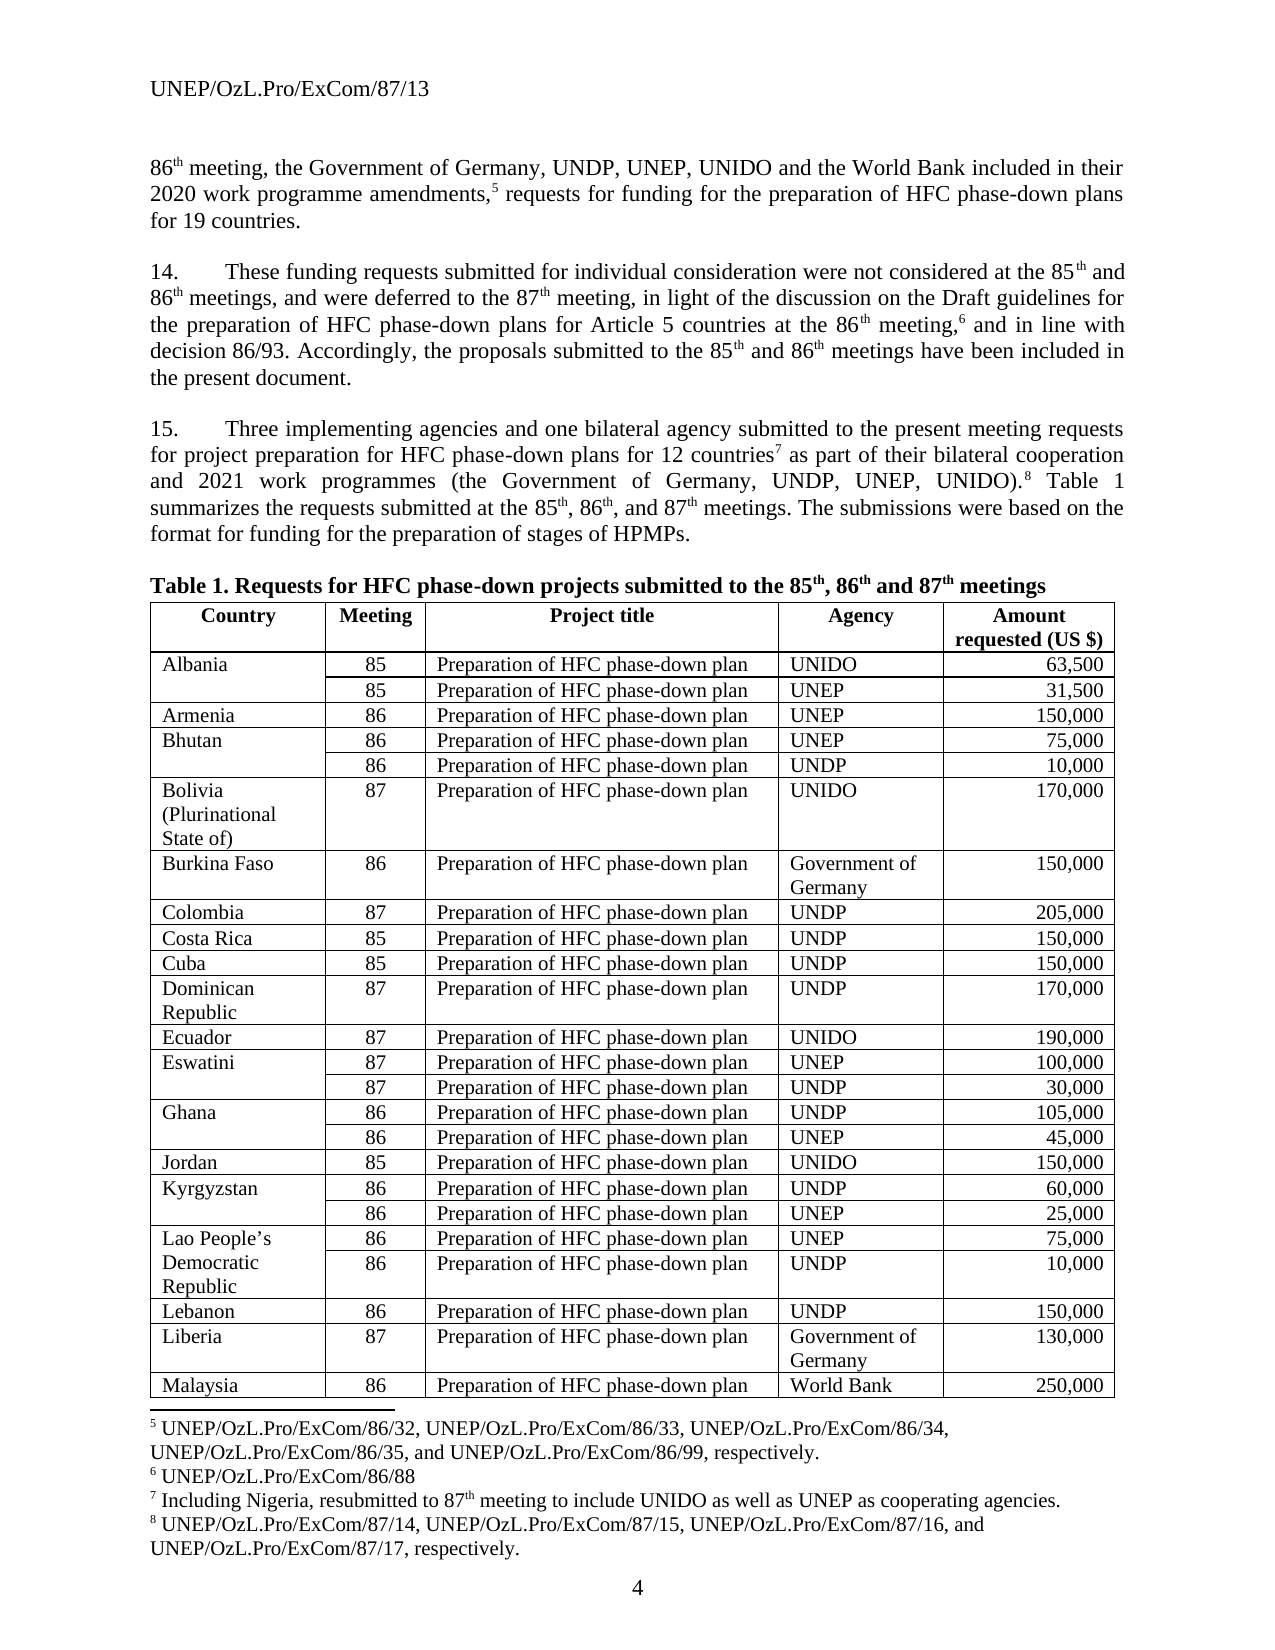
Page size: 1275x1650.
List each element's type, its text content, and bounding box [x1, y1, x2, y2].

table_cell UNIDO [779, 778, 943, 850]
table_cell UNDP [779, 1175, 943, 1199]
table_cell 86 [326, 1299, 425, 1323]
table_cell Costa Rica [151, 925, 325, 949]
table_cell UNEP [779, 703, 943, 727]
table_cell Preparation of HFC phase-down plan [426, 1150, 778, 1174]
table_cell Preparation of HFC phase-down plan [426, 653, 778, 676]
table_cell Preparation of HFC phase-down plan [426, 1324, 778, 1372]
table_cell 150,000 [944, 1299, 1114, 1323]
table_cell UNDP [779, 753, 943, 777]
list These funding requests submitted for individual consideration were not considered at the 85th and 86th meetings, and were deferred to the 87th meeting, in light of the discussion on the Draft guidelines for the preparation of HFC phase-down plans for Article 5 countries at the 86th meeting, and in line with decision 86/93. Accordingly, the proposals submitted to the 85th and 86th meetings have been included in the present document. [150, 258, 1125, 390]
table_cell Burkina Faso [151, 851, 325, 899]
table_cell 85 [326, 951, 425, 974]
table_cell 100,000 [944, 1050, 1114, 1074]
table_cell Jordan [151, 1150, 325, 1174]
table_cell 150,000 [944, 703, 1114, 727]
table_cell 87 [326, 1075, 425, 1099]
table_header Project title [426, 603, 778, 651]
table_cell 86 [326, 703, 425, 727]
table_cell 87 [326, 1050, 425, 1074]
table_cell 86 [326, 1201, 425, 1224]
table_header Amount requested (US $) [944, 603, 1114, 651]
text Table 1. Requests for HFC phase-down projects submitted to the 85th, 86th and 87th meetings [150, 572, 1125, 598]
table_cell 86 [326, 1125, 425, 1149]
table_cell 130,000 [944, 1324, 1114, 1372]
table_cell UNIDO [779, 1150, 943, 1174]
table_cell 86 [326, 1251, 425, 1298]
table_cell Preparation of HFC phase-down plan [426, 851, 778, 899]
table_cell 150,000 [944, 925, 1114, 949]
table_cell UNEP [779, 728, 943, 752]
table_cell 85 [326, 1150, 425, 1174]
table_cell Preparation of HFC phase-down plan [426, 1299, 778, 1323]
table_cell 75,000 [944, 728, 1114, 752]
table_cell UNIDO [779, 653, 943, 676]
table_cell World Bank [779, 1373, 943, 1397]
table_cell 150,000 [944, 951, 1114, 974]
table_cell 87 [326, 900, 425, 924]
table_cell Kyrgyzstan [151, 1175, 325, 1224]
table_cell 31,500 [944, 678, 1114, 702]
table_cell Lebanon [151, 1299, 325, 1323]
table_cell Preparation of HFC phase-down plan [426, 778, 778, 850]
table_cell 25,000 [944, 1201, 1114, 1224]
table_header Country [151, 603, 325, 651]
table_cell 75,000 [944, 1226, 1114, 1250]
table_cell UNDP [779, 951, 943, 974]
table_cell 87 [326, 778, 425, 850]
table_cell 86 [326, 1175, 425, 1199]
table_cell 190,000 [944, 1025, 1114, 1049]
table_cell Preparation of HFC phase-down plan [426, 1050, 778, 1074]
table_cell Preparation of HFC phase-down plan [426, 976, 778, 1024]
table_cell Government of Germany [779, 851, 943, 899]
table_cell Preparation of HFC phase-down plan [426, 1251, 778, 1298]
table_cell 10,000 [944, 753, 1114, 777]
table_cell 250,000 [944, 1373, 1114, 1397]
table_cell UNIDO [779, 1025, 943, 1049]
table_cell 86 [326, 851, 425, 899]
table_cell Preparation of HFC phase-down plan [426, 925, 778, 949]
table_header Agency [779, 603, 943, 651]
table_cell Ecuador [151, 1025, 325, 1049]
table_cell 45,000 [944, 1125, 1114, 1149]
table_cell Dominican Republic [151, 976, 325, 1024]
table_cell 63,500 [944, 653, 1114, 676]
table_header Meeting [326, 603, 425, 651]
table_cell Preparation of HFC phase-down plan [426, 900, 778, 924]
table_cell 87 [326, 1324, 425, 1372]
table_cell UNEP [779, 1050, 943, 1074]
table_cell 86 [326, 1373, 425, 1397]
table_cell Bhutan [151, 728, 325, 777]
table_cell 85 [326, 678, 425, 702]
table_cell Preparation of HFC phase-down plan [426, 1100, 778, 1124]
table_cell 87 [326, 1025, 425, 1049]
table_cell UNDP [779, 925, 943, 949]
table_cell 105,000 [944, 1100, 1114, 1124]
table_cell UNDP [779, 1100, 943, 1124]
table_cell Albania [151, 653, 325, 702]
table_cell 86 [326, 1100, 425, 1124]
table_cell Preparation of HFC phase-down plan [426, 1025, 778, 1049]
table_cell Bolivia (Plurinational State of) [151, 778, 325, 850]
table_cell 205,000 [944, 900, 1114, 924]
table_cell Preparation of HFC phase-down plan [426, 678, 778, 702]
table_cell Preparation of HFC phase-down plan [426, 951, 778, 974]
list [150, 154, 1125, 233]
table_cell Lao People’s Democratic Republic [151, 1226, 325, 1298]
table_cell Preparation of HFC phase-down plan [426, 1075, 778, 1099]
table_cell 86 [326, 1226, 425, 1250]
table_cell 86 [326, 753, 425, 777]
table_cell Government of Germany [779, 1324, 943, 1372]
table_cell 150,000 [944, 851, 1114, 899]
table_cell 10,000 [944, 1251, 1114, 1298]
table_cell Liberia [151, 1324, 325, 1372]
table_cell 150,000 [944, 1150, 1114, 1174]
table_cell 60,000 [944, 1175, 1114, 1199]
table_cell UNDP [779, 900, 943, 924]
table_cell 87 [326, 976, 425, 1024]
table_cell Preparation of HFC phase-down plan [426, 1175, 778, 1199]
table_cell 86 [326, 728, 425, 752]
table_cell 170,000 [944, 976, 1114, 1024]
table_cell Preparation of HFC phase-down plan [426, 1373, 778, 1397]
table_cell Eswatini [151, 1050, 325, 1099]
table_cell 85 [326, 925, 425, 949]
table_cell Preparation of HFC phase-down plan [426, 703, 778, 727]
table_cell Armenia [151, 703, 325, 727]
table_cell UNEP [779, 1125, 943, 1149]
table_cell Malaysia [151, 1373, 325, 1397]
table_cell UNEP [779, 1201, 943, 1224]
table_cell UNDP [779, 1251, 943, 1298]
table_cell UNEP [779, 678, 943, 702]
table_cell UNEP [779, 1226, 943, 1250]
table_cell 85 [326, 653, 425, 676]
table_cell Preparation of HFC phase-down plan [426, 728, 778, 752]
table_cell 170,000 [944, 778, 1114, 850]
table_cell 30,000 [944, 1075, 1114, 1099]
list Three implementing agencies and one bilateral agency submitted to the present meeting requests for project preparation for HFC phase-down plans for 12 countries as part of their bilateral cooperation and 2021 work programmes (the Government of Germany, UNDP, UNEP, UNIDO). Table 1 summarizes the requests submitted at the 85th, 86th, and 87th meetings. The submissions were based on the format for funding for the preparation of stages of HPMPs. [150, 415, 1125, 547]
table_cell Preparation of HFC phase-down plan [426, 1226, 778, 1250]
table_cell Preparation of HFC phase-down plan [426, 1125, 778, 1149]
table_cell Cuba [151, 951, 325, 974]
table_cell UNDP [779, 976, 943, 1024]
table_cell Preparation of HFC phase-down plan [426, 753, 778, 777]
table_cell UNDP [779, 1075, 943, 1099]
table_cell Ghana [151, 1100, 325, 1149]
table_cell Colombia [151, 900, 325, 924]
table_cell UNDP [779, 1299, 943, 1323]
table_cell Preparation of HFC phase-down plan [426, 1201, 778, 1224]
